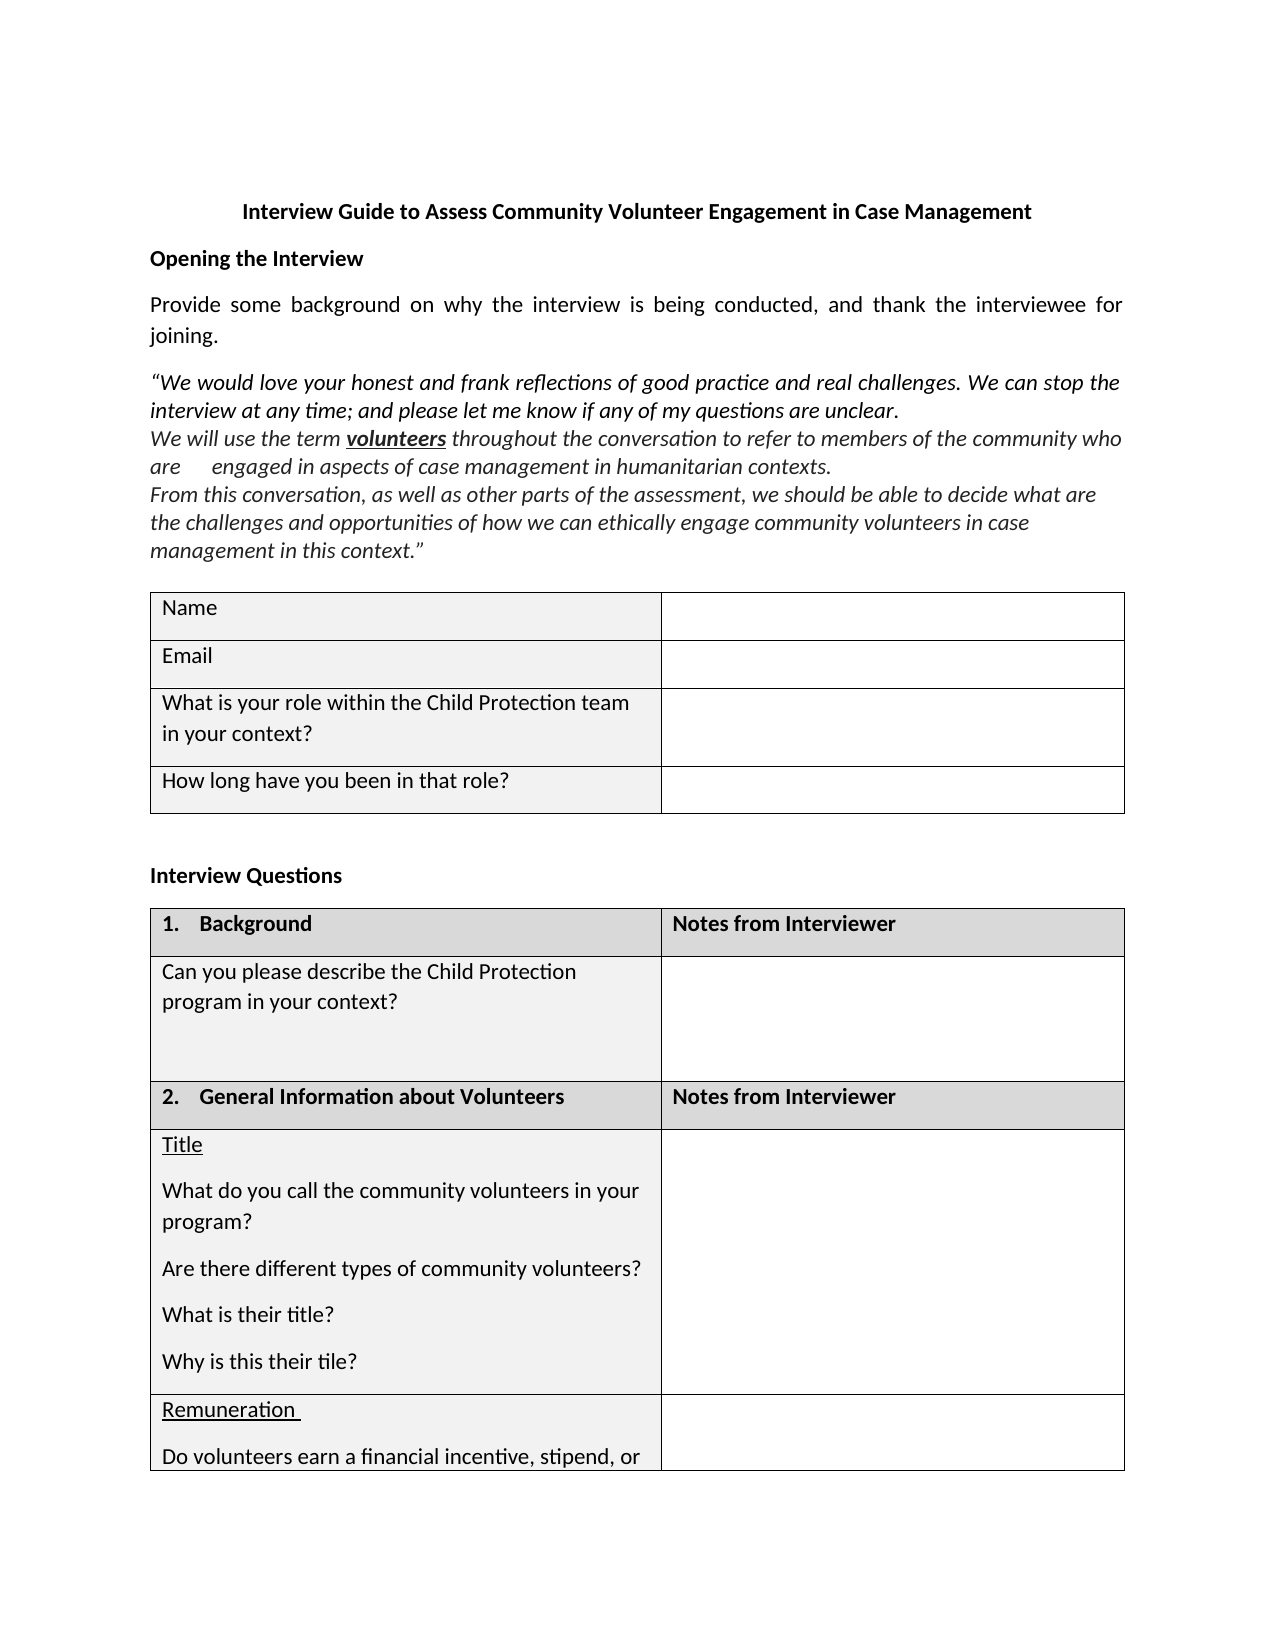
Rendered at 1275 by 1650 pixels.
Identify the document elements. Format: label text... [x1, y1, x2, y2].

table_cell [662, 689, 1124, 766]
text Interview Questions [150, 861, 1125, 889]
table_cell What is your role within the Child Protection team in your context? [151, 689, 661, 766]
table_cell General Information about Volunteers [151, 1082, 661, 1129]
table_cell [662, 767, 1124, 813]
text Opening the Interview [150, 244, 1125, 272]
table_header Name [151, 593, 661, 640]
table_cell Title What do you call the community volunteers in your program? Are there different types of community volunteers? What is their title? Why is this their tile? [151, 1130, 661, 1394]
table_cell [662, 1395, 1124, 1470]
table_cell [662, 957, 1124, 1081]
text From this conversation, as well as other parts of the assessment, we should be able to decide what are the challenges and opportunities of how we can ethically engage community volunteers in case management in this context.” [150, 480, 1125, 564]
table_header Background [151, 909, 661, 956]
text Interview Guide to Assess Community Volunteer Engagement in Case Management [150, 197, 1125, 225]
table_cell Can you please describe the Child Protection program in your context? [151, 957, 661, 1081]
table_cell [662, 1130, 1124, 1394]
text We will use the term volunteers throughout the conversation to refer to members of the engaged in aspects of case management in humanitarian contexts. [150, 424, 1125, 480]
table_cell Notes from Interviewer [662, 1082, 1124, 1129]
table_header Notes from Interviewer [662, 909, 1124, 956]
table_cell Email [151, 641, 661, 687]
text Provide some background on why the interview is being conducted, and thank the interviewee for joining. [150, 291, 1125, 349]
text “We would love your honest and frank reflections of good practice and real challenges. We can stop the interview at any time; and please let me know if any of my questions are unclear. [150, 368, 1125, 424]
table_cell [662, 641, 1124, 687]
table_header [662, 593, 1124, 640]
table_cell How long have you been in that role? [151, 767, 661, 813]
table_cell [151, 1395, 661, 1470]
